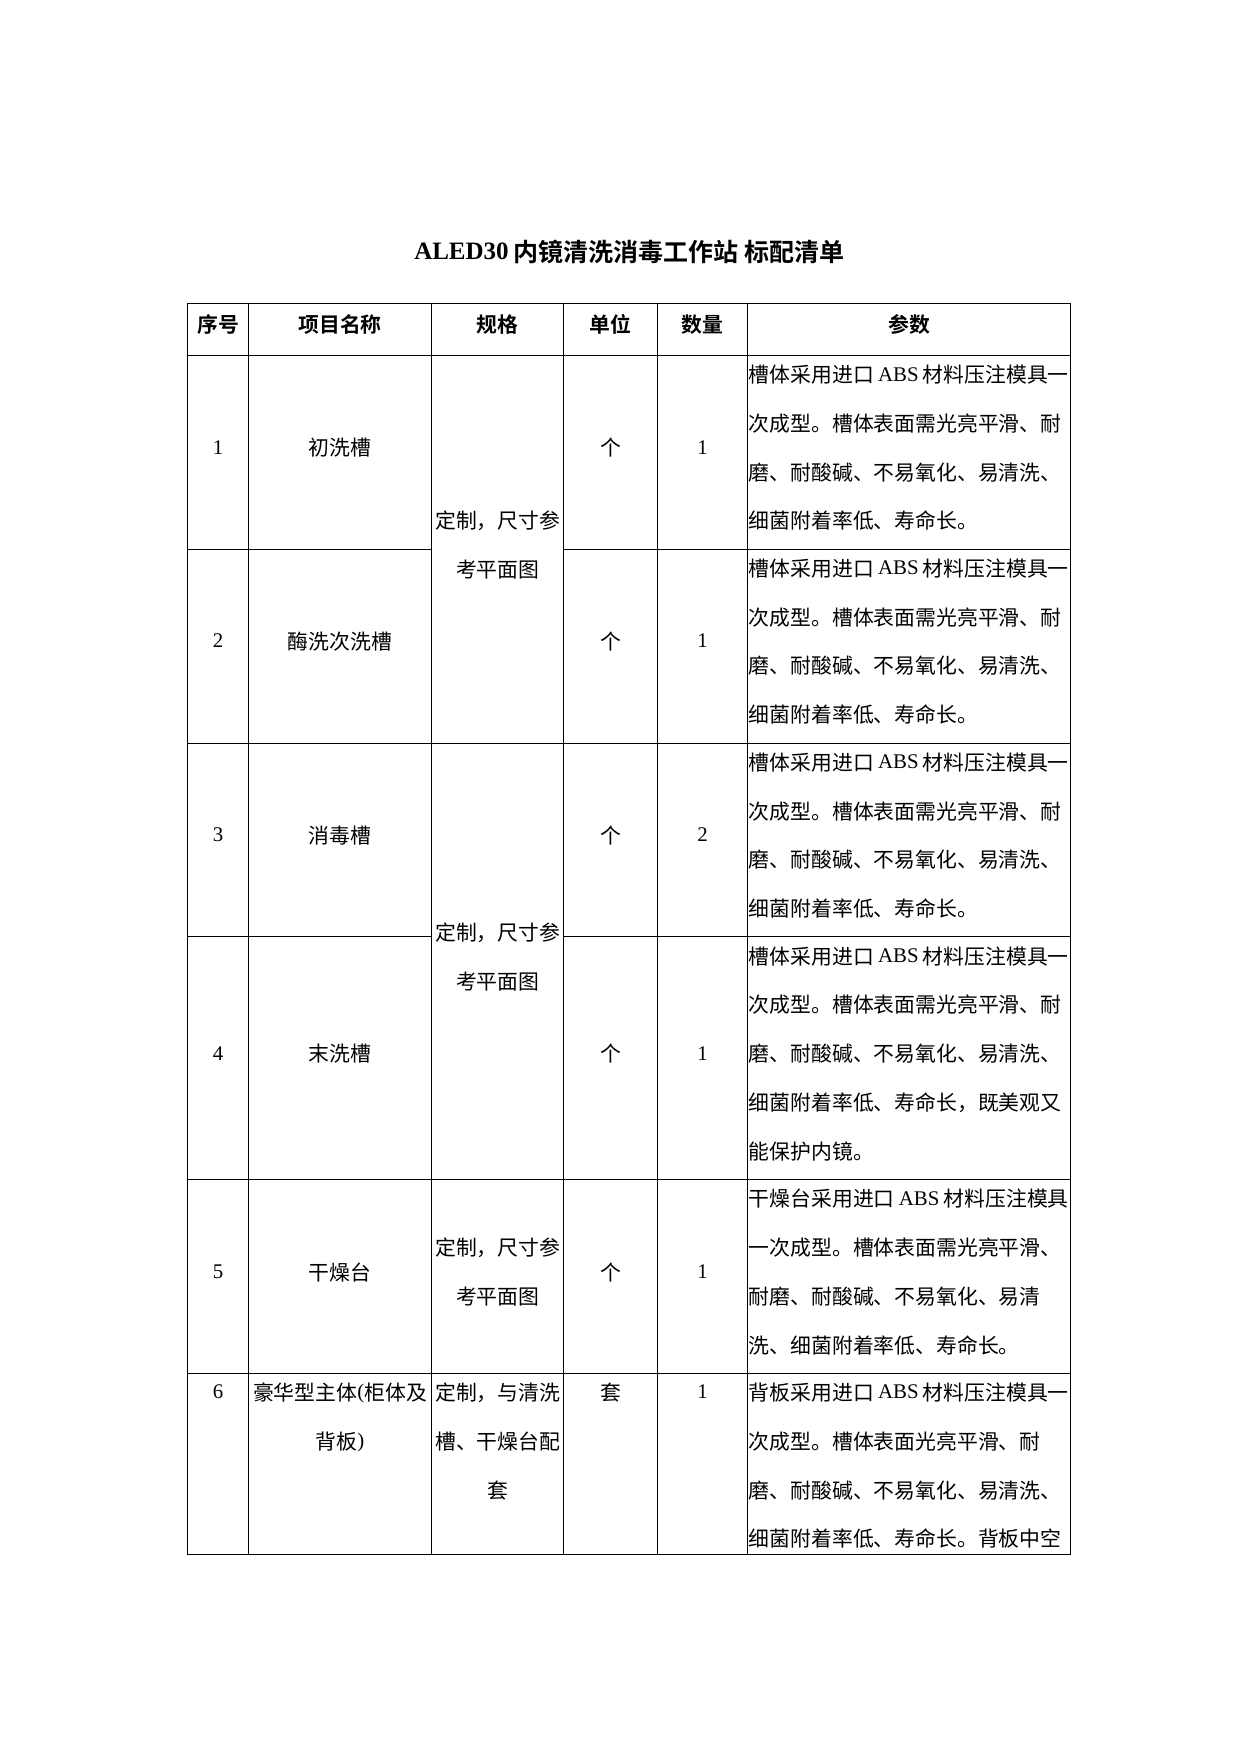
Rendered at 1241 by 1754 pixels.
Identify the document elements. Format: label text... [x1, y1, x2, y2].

table_cell 初洗槽 [249, 356, 431, 548]
table_cell 2 [188, 550, 248, 742]
table_cell 豪华型主体(柜体及背板) [249, 1374, 431, 1554]
table_cell 个 [564, 1180, 657, 1373]
table_cell 1 [658, 1374, 747, 1554]
table_cell 干燥台采用进口ABS材料压注模具一次成型。槽体表面需光亮平滑、耐磨、耐酸碱、不易氧化、易清洗、细菌附着率低、寿命长。 [748, 1180, 1070, 1373]
table_cell 消毒槽 [249, 744, 431, 936]
table_cell 数量 [658, 304, 747, 355]
table_cell 定制，与清洗槽、干燥台配套 [432, 1374, 563, 1554]
table_cell 定制，尺寸参考平面图 [432, 744, 563, 1179]
table_cell 参数 [748, 304, 1070, 355]
table_cell 槽体采用进口ABS材料压注模具一次成型。槽体表面需光亮平滑、耐磨、耐酸碱、不易氧化、易清洗、细菌附着率低、寿命长。 [748, 744, 1070, 936]
table_cell 个 [564, 744, 657, 936]
table_cell 定制，尺寸参考平面图 [432, 356, 563, 742]
table_cell 1 [658, 550, 747, 742]
table_cell 1 [658, 1180, 747, 1373]
table_cell 槽体采用进口ABS材料压注模具一次成型。槽体表面需光亮平滑、耐磨、耐酸碱、不易氧化、易清洗、细菌附着率低、寿命长。 [748, 550, 1070, 742]
table_cell 1 [658, 937, 747, 1179]
table_cell 2 [658, 744, 747, 936]
table_cell 套 [564, 1374, 657, 1554]
table_cell 1 [658, 356, 747, 548]
table_cell 个 [564, 356, 657, 548]
table_cell 末洗槽 [249, 937, 431, 1179]
table_header ALED30内镜清洗消毒工作站 标配清单 [188, 209, 1071, 303]
table_cell 干燥台 [249, 1180, 431, 1373]
table_cell 定制，尺寸参考平面图 [432, 1180, 563, 1373]
table_cell 4 [188, 937, 248, 1179]
table_cell 序号 [188, 304, 248, 355]
table_cell 3 [188, 744, 248, 936]
table_cell 5 [188, 1180, 248, 1373]
table_cell 项目名称 [249, 304, 431, 355]
table_cell 单位 [564, 304, 657, 355]
table_cell 1 [188, 356, 248, 548]
table_cell 槽体采用进口ABS材料压注模具一次成型。槽体表面需光亮平滑、耐磨、耐酸碱、不易氧化、易清洗、细菌附着率低、寿命长，既美观又能保护内镜。 [748, 937, 1070, 1179]
table_cell 个 [564, 937, 657, 1179]
table_cell 酶洗次洗槽 [249, 550, 431, 742]
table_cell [748, 1374, 1070, 1554]
table_cell 6 [188, 1374, 248, 1554]
table_cell 规格 [432, 304, 563, 355]
table_cell 槽体采用进口ABS材料压注模具一次成型。槽体表面需光亮平滑、耐磨、耐酸碱、不易氧化、易清洗、细菌附着率低、寿命长。 [748, 356, 1070, 548]
table_cell 个 [564, 550, 657, 742]
